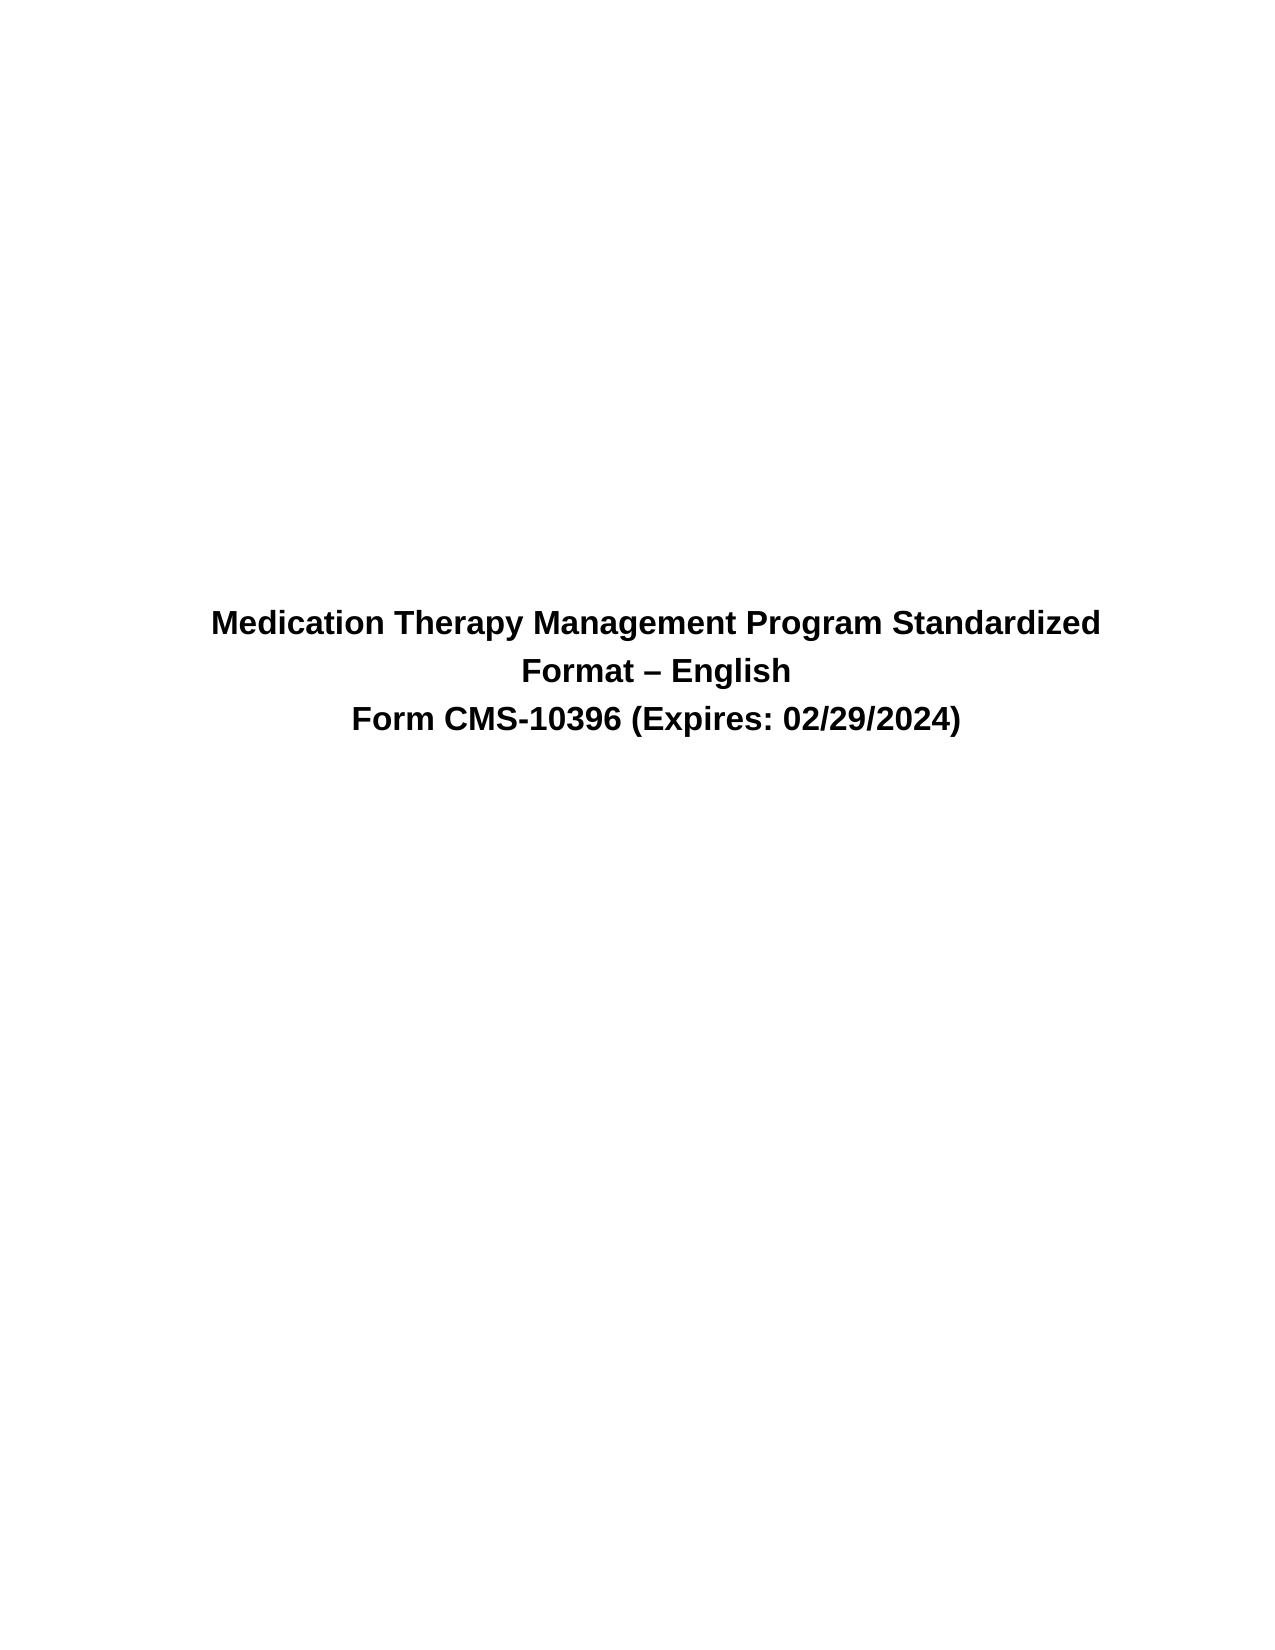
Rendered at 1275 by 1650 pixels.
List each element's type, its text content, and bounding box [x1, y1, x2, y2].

text Form CMS-10396 (Expires: 02/29/2024) [150, 699, 1125, 738]
subtitle Medication Therapy Management Program Standardized Format – English [187, 603, 1125, 690]
